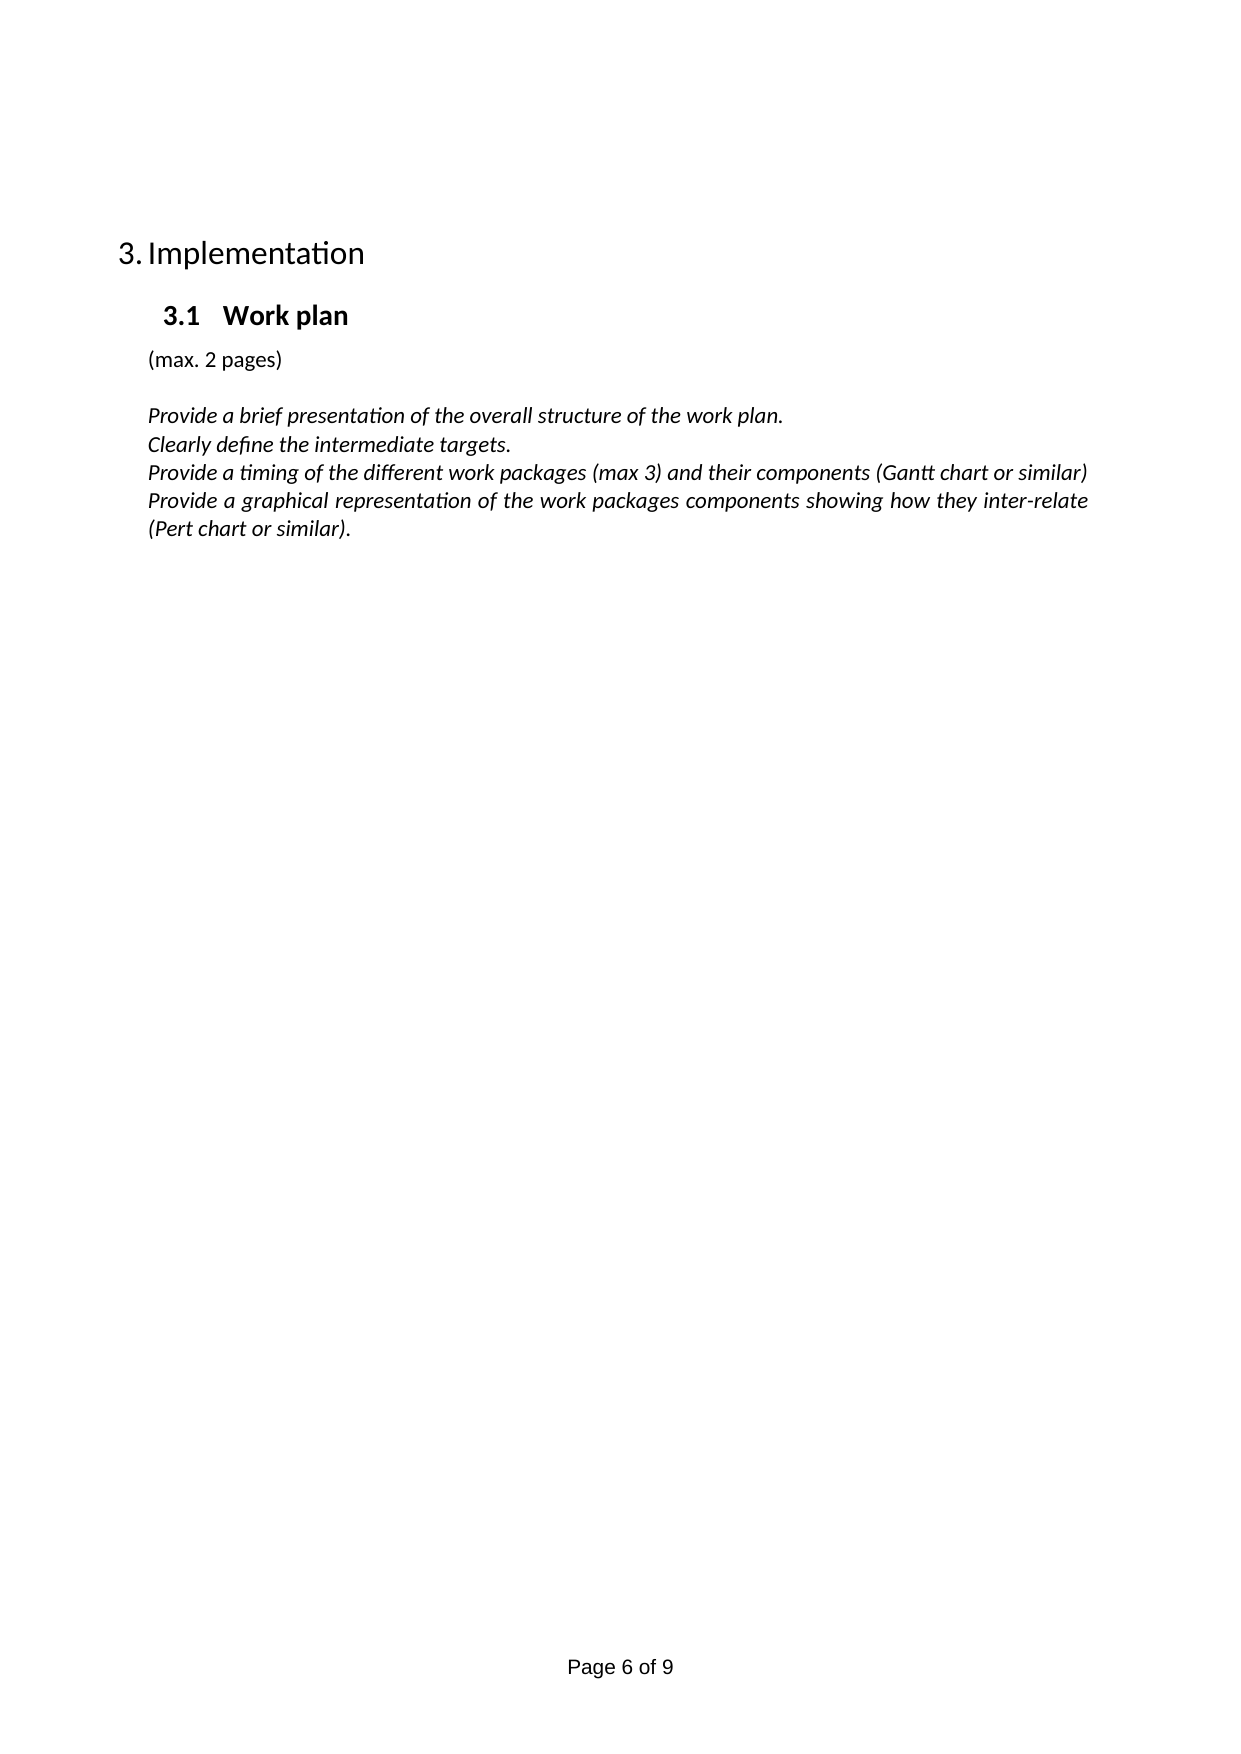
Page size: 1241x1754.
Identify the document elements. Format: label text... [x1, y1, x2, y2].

text Provide a timing of the different work packages (max 3) and their components (Gantt chart or similar) [148, 458, 1092, 486]
text Provide a brief presentation of the overall structure of the work plan. [148, 402, 1092, 430]
text Clearly define the intermediate targets. [148, 430, 1092, 458]
text Provide a graphical representation of the work packages components showing how they inter-relate (Pert chart or similar). [148, 486, 1092, 542]
subtitle Work plan [163, 297, 1092, 333]
subtitle Implementation [118, 232, 1092, 272]
text (max. 2 pages) [148, 346, 1092, 374]
